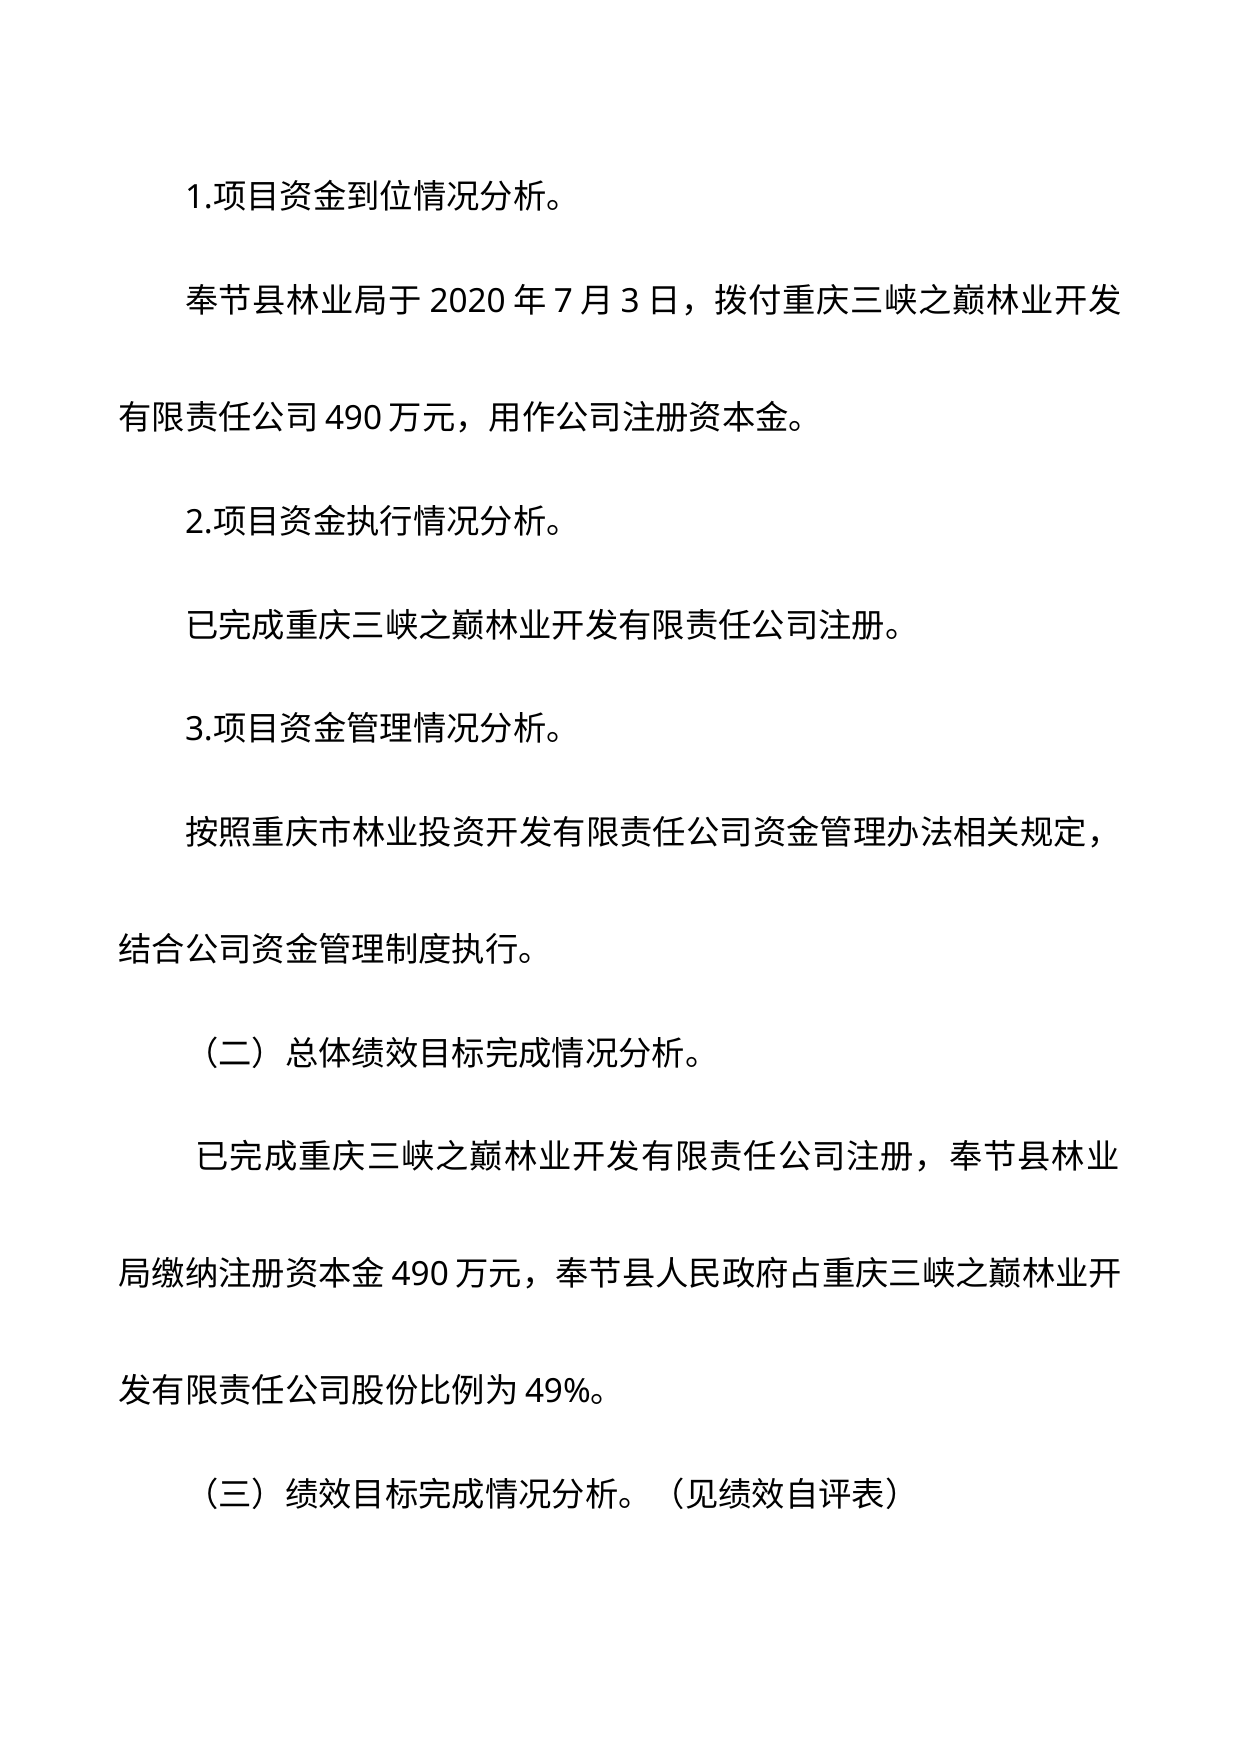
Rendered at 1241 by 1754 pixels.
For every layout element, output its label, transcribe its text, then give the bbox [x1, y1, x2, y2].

text 1.项目资金到位情况分析。 [118, 162, 1122, 227]
list 按照重庆市林业投资开发有限责任公司资金管理办法相关规定，结合公司资金管理制度执行。 [118, 797, 1122, 979]
list 2.项目资金执行情况分析。 [118, 486, 1122, 551]
list 已完成重庆三峡之巅林业开发有限责任公司注册。 [118, 590, 1122, 655]
list 3.项目资金管理情况分析。 [118, 694, 1122, 759]
text 已完成重庆三峡之巅林业开发有限责任公司注册，奉节县林业局缴纳注册资本金490万元，奉节县人民政府占重庆三峡之巅林业开发有限责任公司股份比例为49%。 [118, 1122, 1122, 1421]
list 绩效目标完成情况分析。（见绩效自评表） [118, 1459, 1122, 1524]
list 总体绩效目标完成情况分析。 [118, 1018, 1122, 1083]
list 奉节县林业局于2020年7月3日，拨付重庆三峡之巅林业开发有限责任公司490万元，用作公司注册资本金。 [118, 266, 1122, 448]
